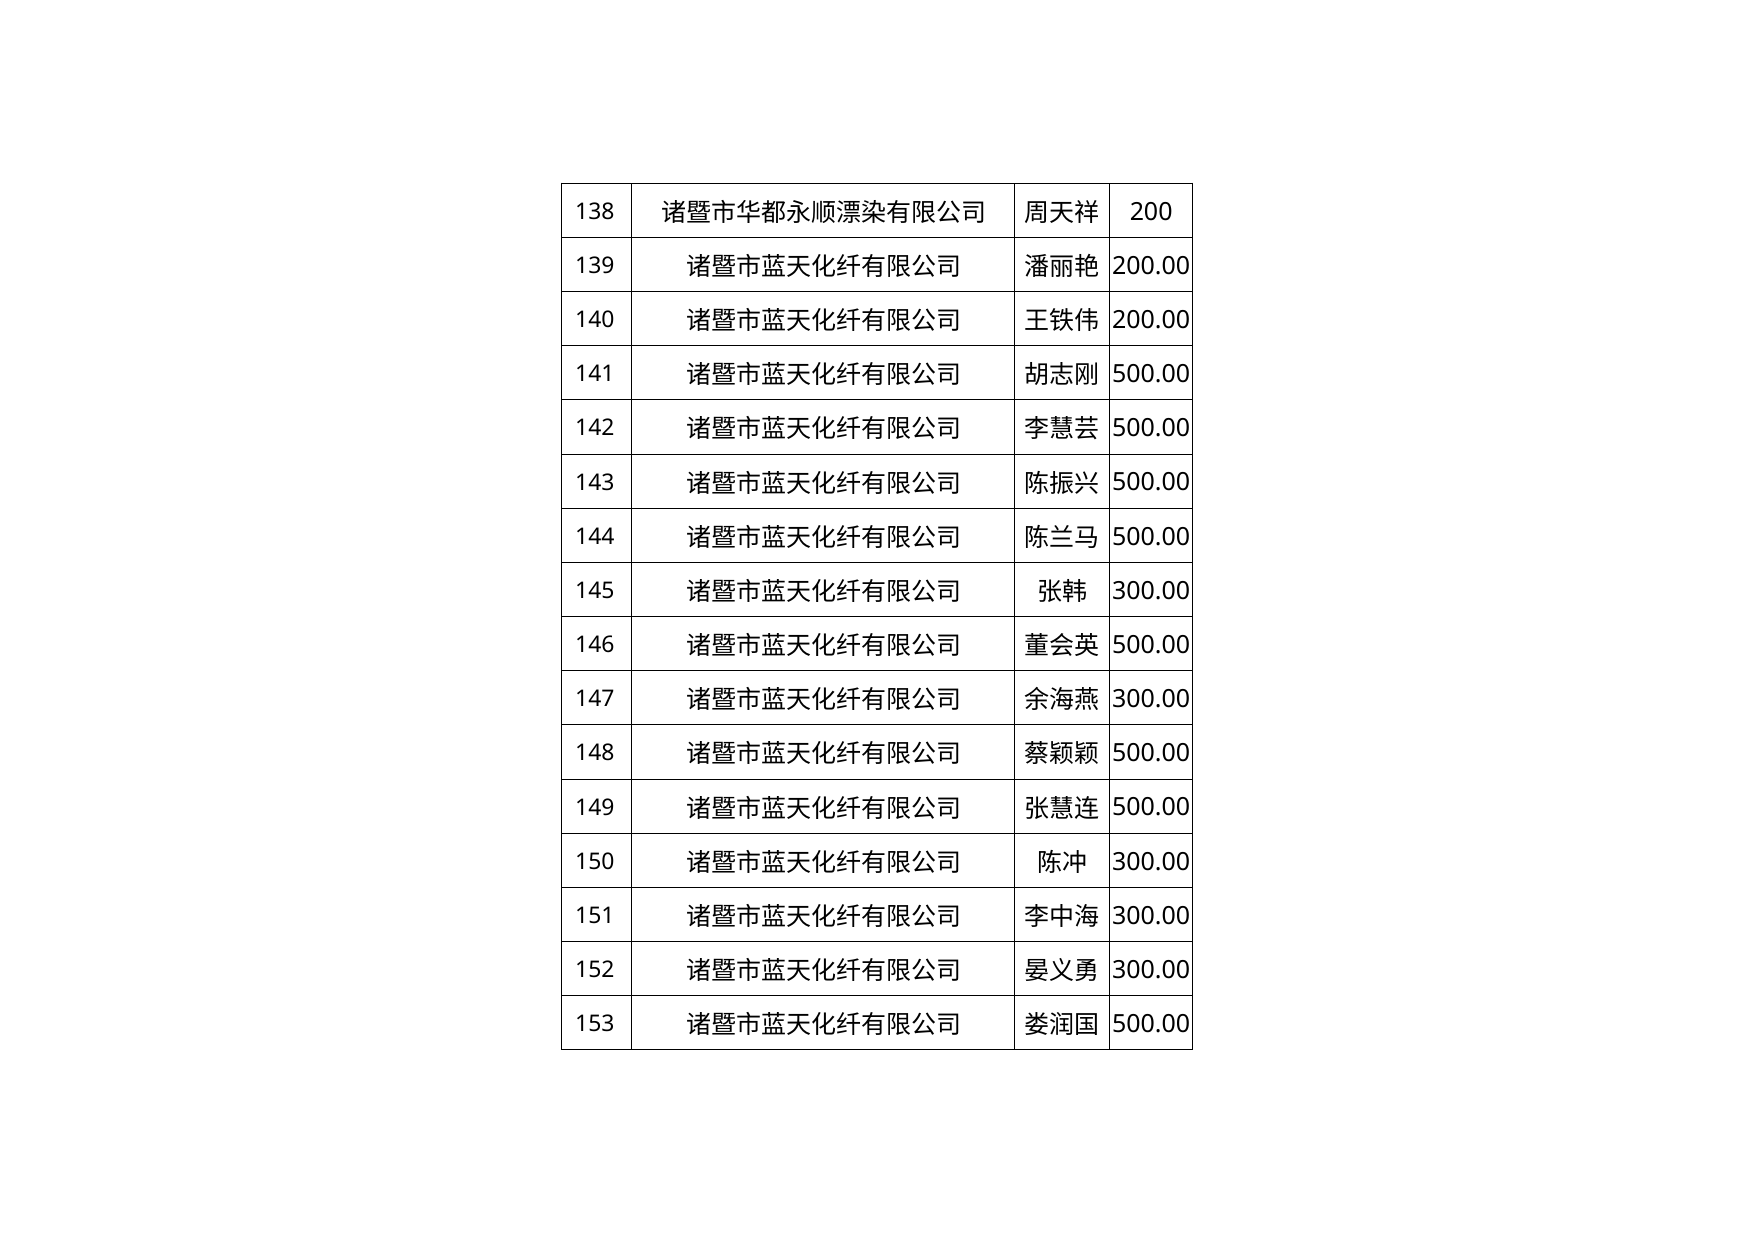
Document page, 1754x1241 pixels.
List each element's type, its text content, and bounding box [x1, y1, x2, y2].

table_cell 诸暨市蓝天化纤有限公司 [632, 563, 1014, 616]
table_cell 诸暨市蓝天化纤有限公司 [632, 509, 1014, 562]
table_cell [562, 184, 631, 237]
table_cell 500.00 [1110, 455, 1192, 508]
table_cell 陈兰马 [1015, 509, 1109, 562]
table_cell 300.00 [1110, 888, 1192, 941]
table_cell 诸暨市蓝天化纤有限公司 [632, 455, 1014, 508]
table_cell 诸暨市蓝天化纤有限公司 [632, 888, 1014, 941]
table_cell 蔡颖颖 [1015, 725, 1109, 778]
table_cell 娄润国 [1015, 996, 1109, 1049]
table_cell [562, 563, 631, 616]
table_cell 李慧芸 [1015, 400, 1109, 453]
table_cell [562, 400, 631, 453]
table_cell 张韩 [1015, 563, 1109, 616]
table_cell 诸暨市蓝天化纤有限公司 [632, 942, 1014, 995]
table_cell [562, 888, 631, 941]
table_cell 陈振兴 [1015, 455, 1109, 508]
table_cell 诸暨市蓝天化纤有限公司 [632, 834, 1014, 887]
table_cell 诸暨市蓝天化纤有限公司 [632, 725, 1014, 778]
table_cell 200.00 [1110, 292, 1192, 345]
table_cell 200.00 [1110, 238, 1192, 291]
table_cell 余海燕 [1015, 671, 1109, 724]
table_cell 500.00 [1110, 996, 1192, 1049]
table_cell [562, 455, 631, 508]
table_cell 诸暨市蓝天化纤有限公司 [632, 400, 1014, 453]
table_cell 500.00 [1110, 725, 1192, 778]
table_cell 晏义勇 [1015, 942, 1109, 995]
table_cell [562, 238, 631, 291]
table_cell [562, 346, 631, 399]
table_cell 500.00 [1110, 509, 1192, 562]
table_cell 王铁伟 [1015, 292, 1109, 345]
table_cell 诸暨市华都永顺漂染有限公司 [632, 184, 1014, 237]
table_cell 诸暨市蓝天化纤有限公司 [632, 996, 1014, 1049]
table_cell [562, 834, 631, 887]
table_cell 300.00 [1110, 942, 1192, 995]
table_cell 张慧连 [1015, 780, 1109, 833]
table_cell [562, 292, 631, 345]
table_cell [562, 780, 631, 833]
table_cell 500.00 [1110, 346, 1192, 399]
table_cell 300.00 [1110, 671, 1192, 724]
table_cell 胡志刚 [1015, 346, 1109, 399]
table_cell 200 [1110, 184, 1192, 237]
table_cell 诸暨市蓝天化纤有限公司 [632, 617, 1014, 670]
table_cell [562, 942, 631, 995]
table_cell 300.00 [1110, 563, 1192, 616]
table_cell [562, 617, 631, 670]
table_cell 诸暨市蓝天化纤有限公司 [632, 292, 1014, 345]
table_cell 500.00 [1110, 617, 1192, 670]
table_cell 诸暨市蓝天化纤有限公司 [632, 780, 1014, 833]
table_cell [562, 671, 631, 724]
table_cell 300.00 [1110, 834, 1192, 887]
table_cell 潘丽艳 [1015, 238, 1109, 291]
table_cell 李中海 [1015, 888, 1109, 941]
table_cell 诸暨市蓝天化纤有限公司 [632, 346, 1014, 399]
table_cell 诸暨市蓝天化纤有限公司 [632, 238, 1014, 291]
table_cell 董会英 [1015, 617, 1109, 670]
table_cell [562, 509, 631, 562]
table_cell 500.00 [1110, 400, 1192, 453]
table_cell 500.00 [1110, 780, 1192, 833]
table_cell 周天祥 [1015, 184, 1109, 237]
table_cell 诸暨市蓝天化纤有限公司 [632, 671, 1014, 724]
table_cell [562, 996, 631, 1049]
table_cell [562, 725, 631, 778]
table_cell 陈冲 [1015, 834, 1109, 887]
